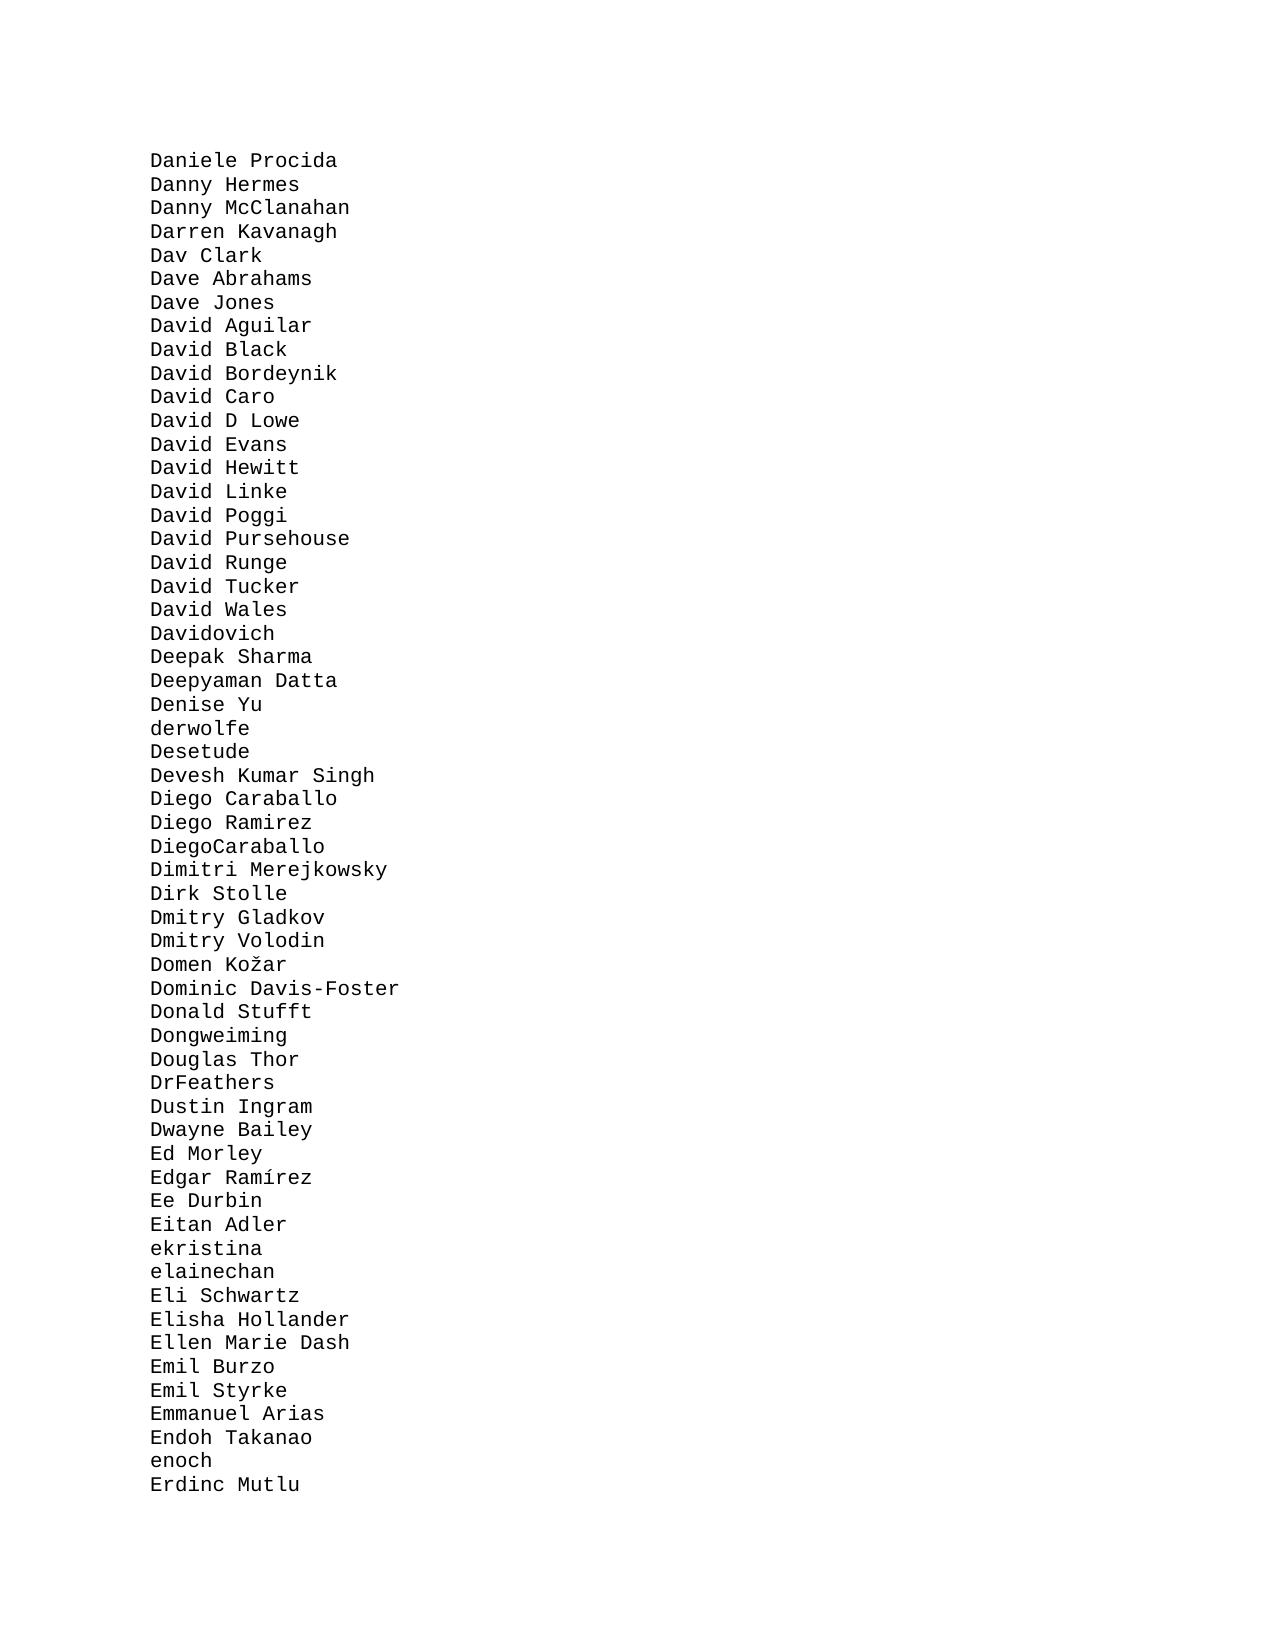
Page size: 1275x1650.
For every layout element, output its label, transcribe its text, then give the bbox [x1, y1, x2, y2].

text enoch [150, 1451, 1125, 1474]
text David Caro [150, 386, 1125, 410]
text Emil Styrke [150, 1379, 1125, 1403]
text David Runge [150, 552, 1125, 576]
text Domen Kožar [150, 954, 1125, 978]
text derwolfe [150, 717, 1125, 741]
text DiegoCaraballo [150, 836, 1125, 859]
text Diego Ramirez [150, 812, 1125, 836]
text Ee Durbin [150, 1190, 1125, 1214]
text Endoh Takanao [150, 1427, 1125, 1451]
text Dirk Stolle [150, 883, 1125, 907]
text David Evans [150, 434, 1125, 457]
text David Pursehouse [150, 528, 1125, 552]
text Edgar Ramírez [150, 1167, 1125, 1190]
text David Poggi [150, 505, 1125, 528]
text Dav Clark [150, 244, 1125, 268]
text Dave Abrahams [150, 268, 1125, 292]
text David Hewitt [150, 457, 1125, 481]
text Dustin Ingram [150, 1096, 1125, 1119]
text DrFeathers [150, 1072, 1125, 1096]
text Darren Kavanagh [150, 221, 1125, 244]
text Desetude [150, 741, 1125, 765]
text Dongweiming [150, 1025, 1125, 1048]
text Deepyaman Datta [150, 670, 1125, 694]
text Erdinc Mutlu [150, 1474, 1125, 1498]
text Danny McClanahan [150, 197, 1125, 221]
text Diego Caraballo [150, 788, 1125, 812]
text Dominic Davis-Foster [150, 978, 1125, 1001]
text Davidovich [150, 623, 1125, 647]
text Dmitry Gladkov [150, 907, 1125, 930]
text David Bordeynik [150, 363, 1125, 386]
text Danny Hermes [150, 174, 1125, 197]
text Ed Morley [150, 1143, 1125, 1167]
text David Wales [150, 599, 1125, 623]
text Emmanuel Arias [150, 1403, 1125, 1427]
text Eitan Adler [150, 1214, 1125, 1238]
text Denise Yu [150, 694, 1125, 717]
text Devesh Kumar Singh [150, 765, 1125, 788]
text Dave Jones [150, 292, 1125, 316]
text Donald Stufft [150, 1001, 1125, 1025]
text Dmitry Volodin [150, 930, 1125, 954]
text Elisha Hollander [150, 1309, 1125, 1332]
text David Aguilar [150, 316, 1125, 339]
text Douglas Thor [150, 1048, 1125, 1072]
text Ellen Marie Dash [150, 1332, 1125, 1356]
text Emil Burzo [150, 1356, 1125, 1379]
text Deepak Sharma [150, 647, 1125, 670]
text Eli Schwartz [150, 1285, 1125, 1309]
text Daniele Procida [150, 150, 1125, 174]
text David Black [150, 339, 1125, 363]
text Dwayne Bailey [150, 1119, 1125, 1143]
text elainechan [150, 1261, 1125, 1285]
text David Tucker [150, 576, 1125, 599]
text David D Lowe [150, 410, 1125, 434]
text David Linke [150, 481, 1125, 505]
text ekristina [150, 1238, 1125, 1261]
text Dimitri Merejkowsky [150, 859, 1125, 883]
